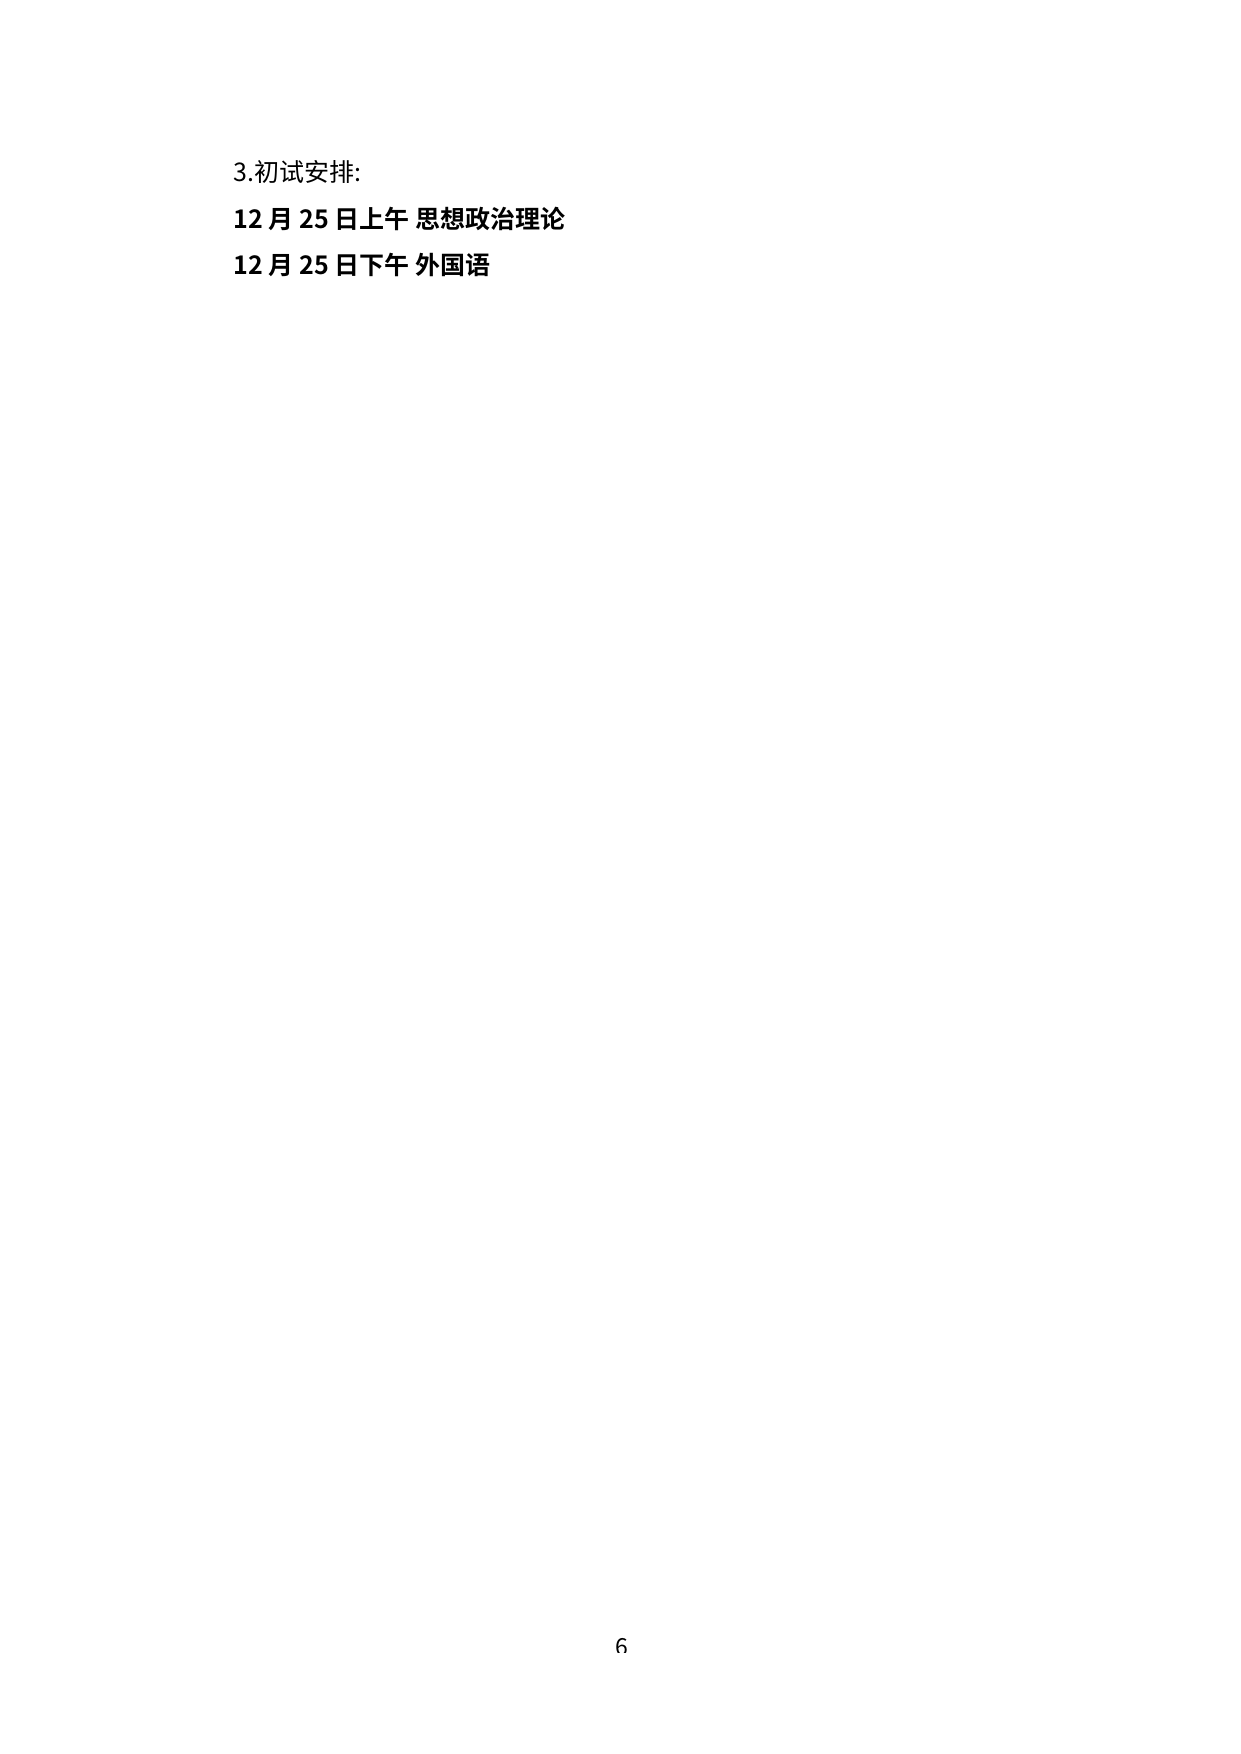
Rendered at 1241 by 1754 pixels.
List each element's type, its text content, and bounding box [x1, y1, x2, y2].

text 12 月 25 日下午 外国语 [233, 245, 1190, 281]
subtitle 12 月 25 日上午 思想政治理论 [233, 199, 1190, 236]
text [187, 152, 625, 188]
